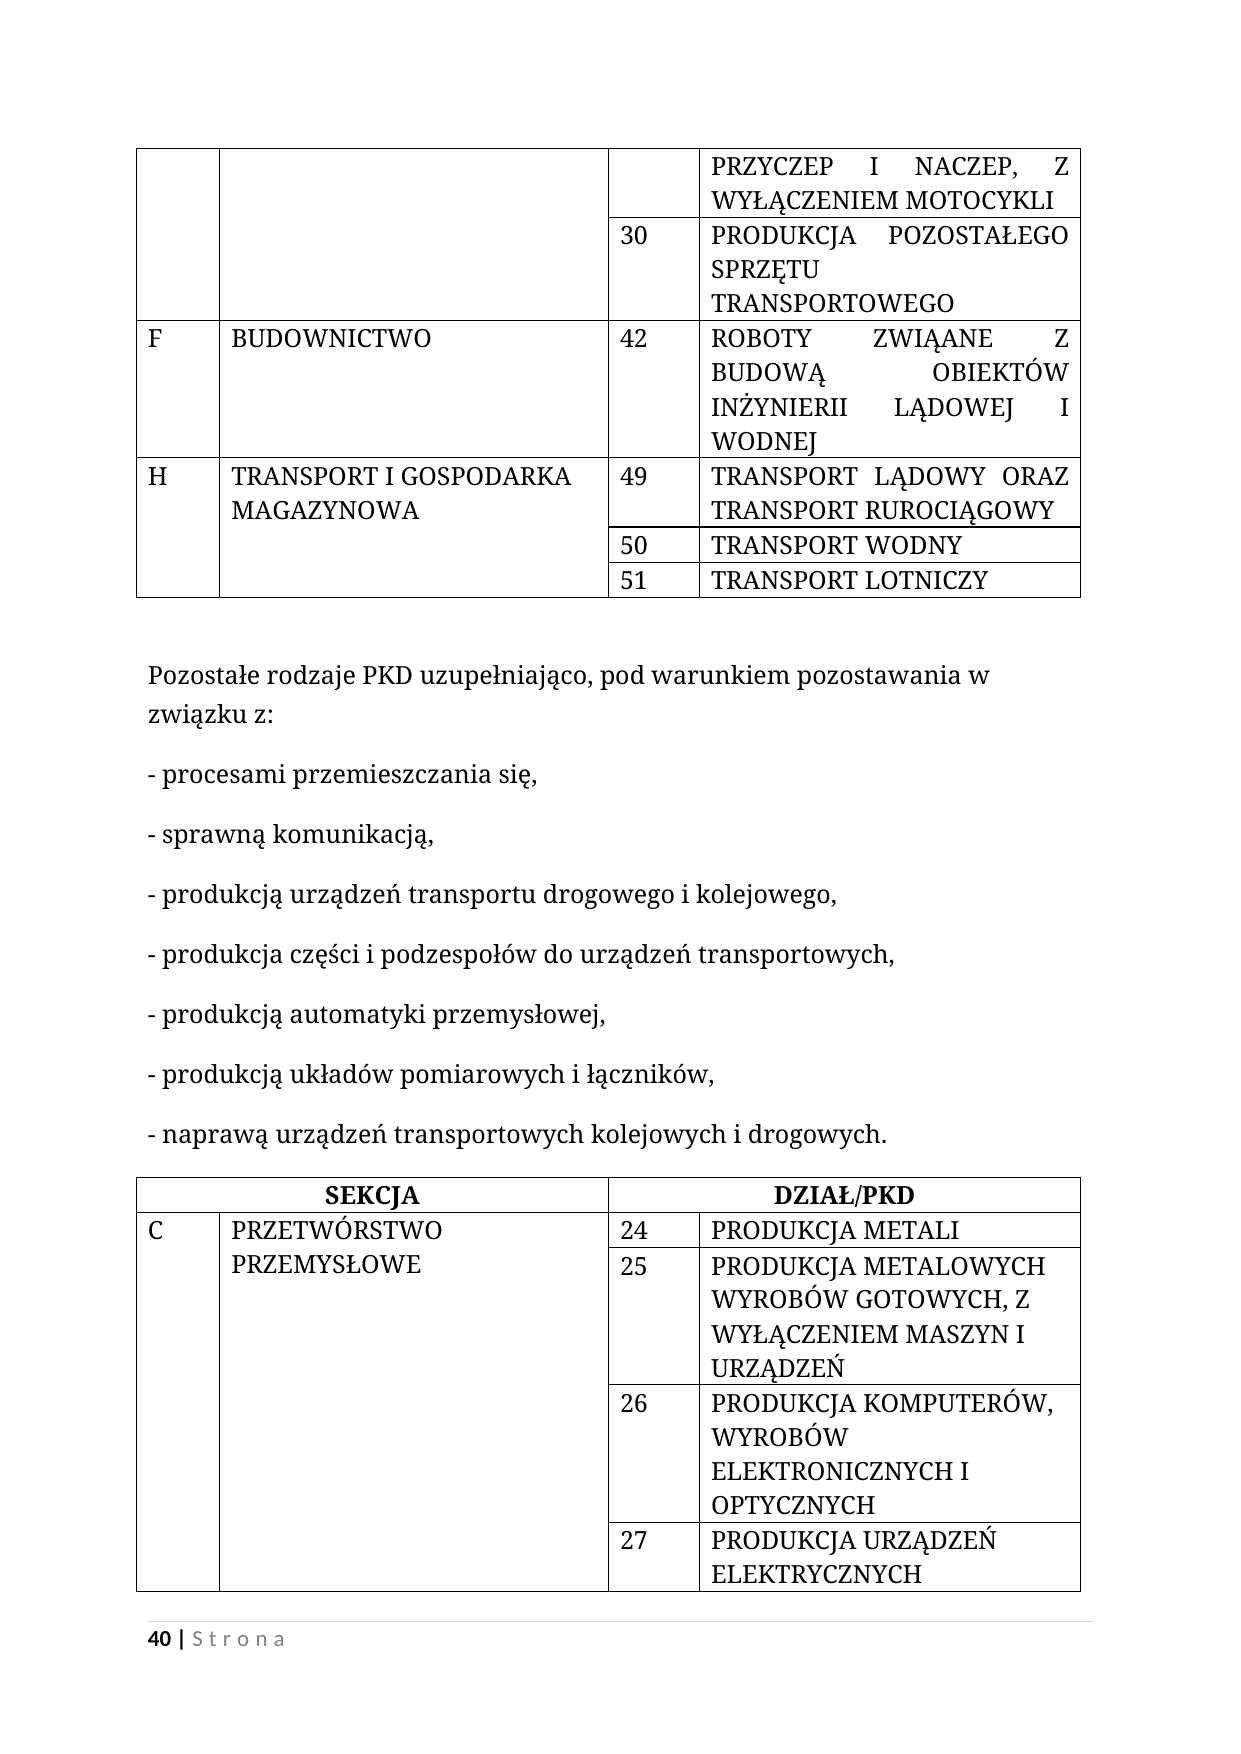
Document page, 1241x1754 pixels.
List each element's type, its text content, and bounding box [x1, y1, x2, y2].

table_header DZIAŁ/PKD [609, 1178, 1080, 1212]
table_cell PRODUKCJA METALI [700, 1213, 1080, 1247]
table_cell C [137, 1213, 219, 1591]
table_cell 25 [609, 1248, 699, 1384]
table_cell 50 [609, 528, 699, 562]
text Pozostałe rodzaje PKD uzupełniająco, pod warunkiem pozostawania w związku z: [148, 658, 1093, 731]
table_cell BUDOWNICTWO [220, 321, 608, 457]
text - produkcja części i podzespołów do urządzeń transportowych, [148, 937, 1093, 971]
table_cell 49 [609, 458, 699, 526]
table_cell 27 [609, 1523, 699, 1591]
table_cell 30 [609, 218, 699, 320]
table_cell TRANSPORT LĄDOWY ORAZ TRANSPORT RUROCIĄGOWY [700, 458, 1080, 526]
text - sprawną komunikacją, [148, 817, 1093, 851]
table_cell PRODUKCJA POZOSTAŁEGO SPRZĘTU TRANSPORTOWEGO [700, 218, 1080, 320]
text - naprawą urządzeń transportowych kolejowych i drogowych. [148, 1117, 1093, 1151]
table_cell H [137, 458, 219, 597]
table_cell 51 [609, 563, 699, 597]
table_cell ROBOTY ZWIĄANE Z BUDOWĄ OBIEKTÓW INŻYNIERII LĄDOWEJ I WODNEJ [700, 321, 1080, 457]
text - procesami przemieszczania się, [148, 757, 1093, 791]
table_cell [700, 149, 1080, 217]
table_cell 42 [609, 321, 699, 457]
table_cell PRODUKCJA URZĄDZEŃ ELEKTRYCZNYCH [700, 1523, 1080, 1591]
table_cell TRANSPORT I GOSPODARKA MAGAZYNOWA [220, 458, 608, 597]
text - produkcją automatyki przemysłowej, [148, 997, 1093, 1031]
table_cell PRODUKCJA METALOWYCH WYROBÓW GOTOWYCH, Z WYŁĄCZENIEM MASZYN I URZĄDZEŃ [700, 1248, 1080, 1384]
table_cell 29 [609, 149, 699, 217]
table_cell C [137, 149, 219, 320]
table_cell 24 [609, 1213, 699, 1247]
table_cell PRODUKCJA KOMPUTERÓW, WYROBÓW ELEKTRONICZNYCH I OPTYCZNYCH [700, 1385, 1080, 1522]
table_cell 26 [609, 1385, 699, 1522]
table_header SEKCJA [137, 1178, 608, 1212]
text - produkcją układów pomiarowych i łączników, [148, 1057, 1093, 1091]
table_cell F [137, 321, 219, 457]
table_cell TRANSPORT WODNY [700, 528, 1080, 562]
table_cell PRZETWÓRSTWO PRZEMYSŁOWE [220, 1213, 608, 1591]
text - produkcją urządzeń transportu drogowego i kolejowego, [148, 877, 1093, 911]
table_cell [220, 149, 608, 320]
table_cell TRANSPORT LOTNICZY [700, 563, 1080, 597]
